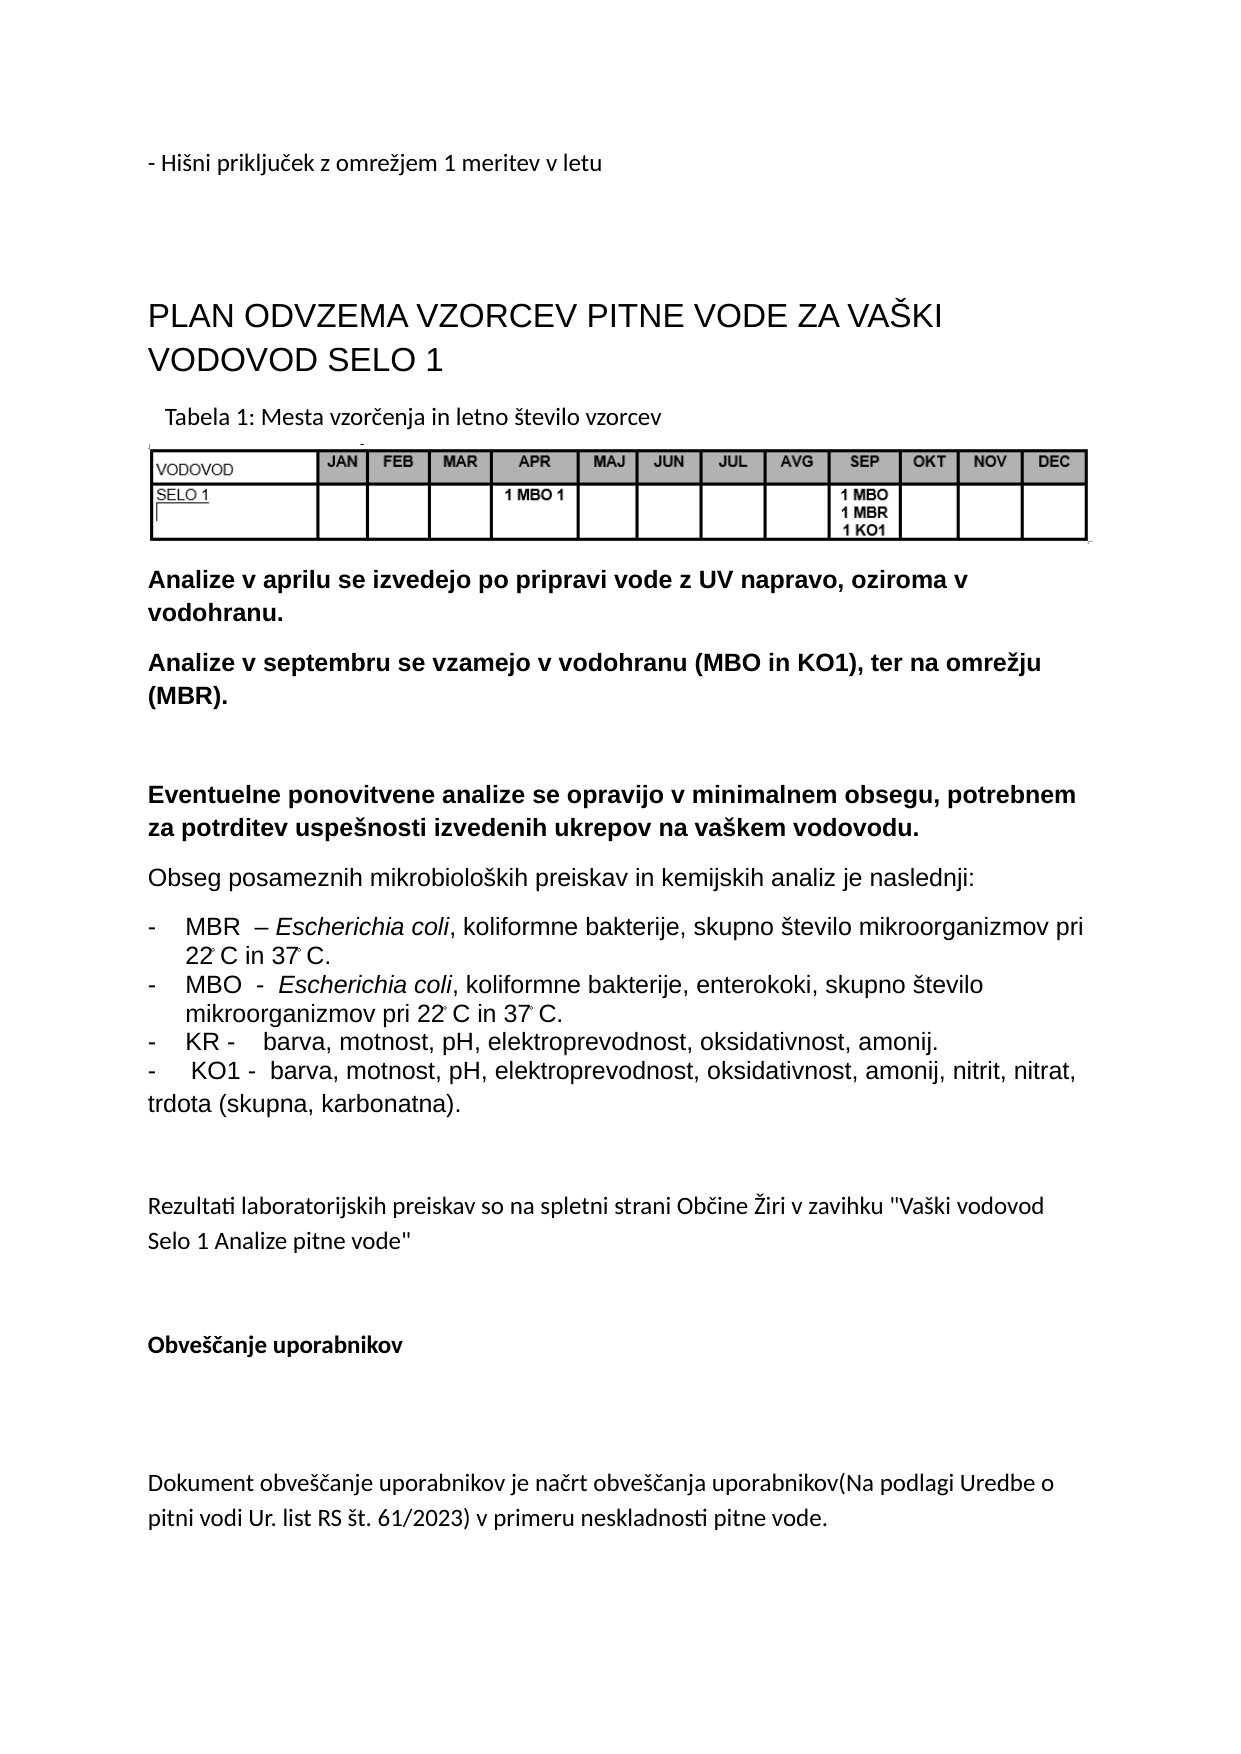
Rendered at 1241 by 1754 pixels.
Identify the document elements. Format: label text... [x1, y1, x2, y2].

text Dokument obveščanje uporabnikov je načrt obveščanja uporabnikov(Na podlagi Uredbe o pitni vodi Ur. list RS št. 61/2023) v primeru neskladnosti pitne vode. [148, 1467, 1093, 1533]
subtitle Tabela 1: Mesta vzorčenja in letno število vzorcev [148, 401, 1093, 432]
text Obveščanje uporabnikov [148, 1329, 1093, 1394]
text - Hišni priključek z omrežjem 1 meritev v letu [148, 148, 1093, 178]
text Analize v aprilu se izvedejo po pripravi vode z UV napravo, oziroma v vodohranu. [148, 565, 1093, 627]
text Rezultati laboratorijskih preiskav so na spletni strani Občine Žiri v zavihku "Vaški vodovod Selo 1 Analize pitne vode" [148, 1191, 1093, 1256]
text Analize v septembru se vzamejo v vodohranu (MBO in KO1), ter na omrežju (MBR). [148, 648, 1093, 709]
picture [147, 444, 1093, 544]
text Eventuelne ponovitvene analize se opravijo v minimalnem obsegu, potrebnem za potrditev uspešnosti izvedenih ukrepov na vaškem vodovodu. [148, 780, 1093, 842]
list KR - barva, motnost, pH, elektroprevodnost, oksidativnost, amonij. [148, 1027, 1093, 1056]
text - KO1 - barva, motnost, pH, elektroprevodnost, oksidativnost, amonij, nitrit, nitrat, trdota (skupna, karbonatna). [148, 1056, 1093, 1118]
list MBR – Escherichia coli, koliformne bakterije, skupno število mikroorganizmov pri 22۫ C in 37۫ C. [148, 912, 1093, 970]
text Obseg posameznih mikrobioloških preiskav in kemijskih analiz je naslednji: [148, 863, 1093, 891]
subtitle PLAN ODVZEMA VZORCEV PITNE VODE ZA VAŠKI VODOVOD SELO 1 [148, 296, 1093, 379]
list MBO - Escherichia coli, koliformne bakterije, enterokoki, skupno število mikroorganizmov pri 22۫ C in 37۫ C. [148, 970, 1093, 1027]
